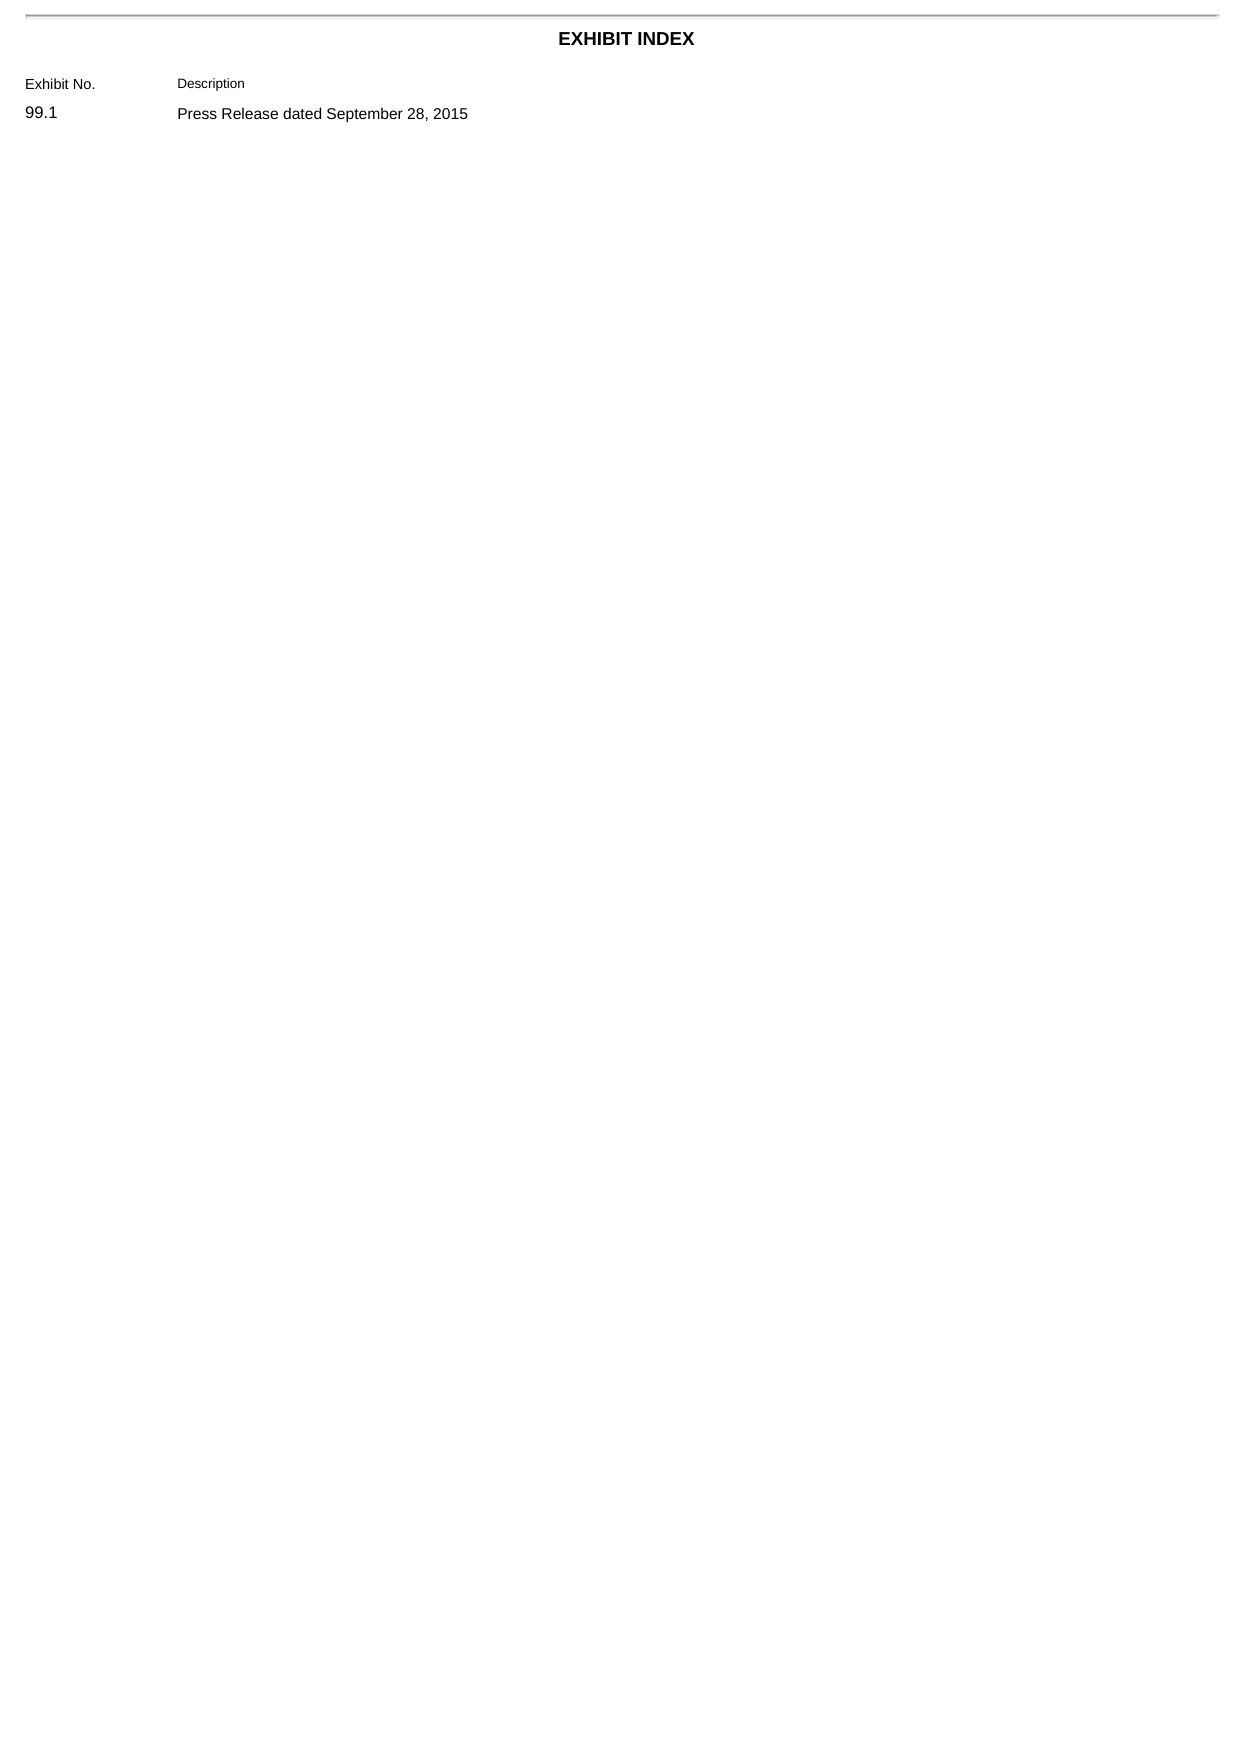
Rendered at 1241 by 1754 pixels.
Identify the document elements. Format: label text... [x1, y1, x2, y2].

picture [23, 14, 1220, 21]
text EXHIBIT INDEX [25, 28, 694, 50]
text Press Release dated September 28, 2015 [177, 105, 1090, 123]
text Exhibit No. [25, 76, 102, 93]
text Description [177, 76, 1090, 91]
text 99.1 [25, 103, 102, 122]
